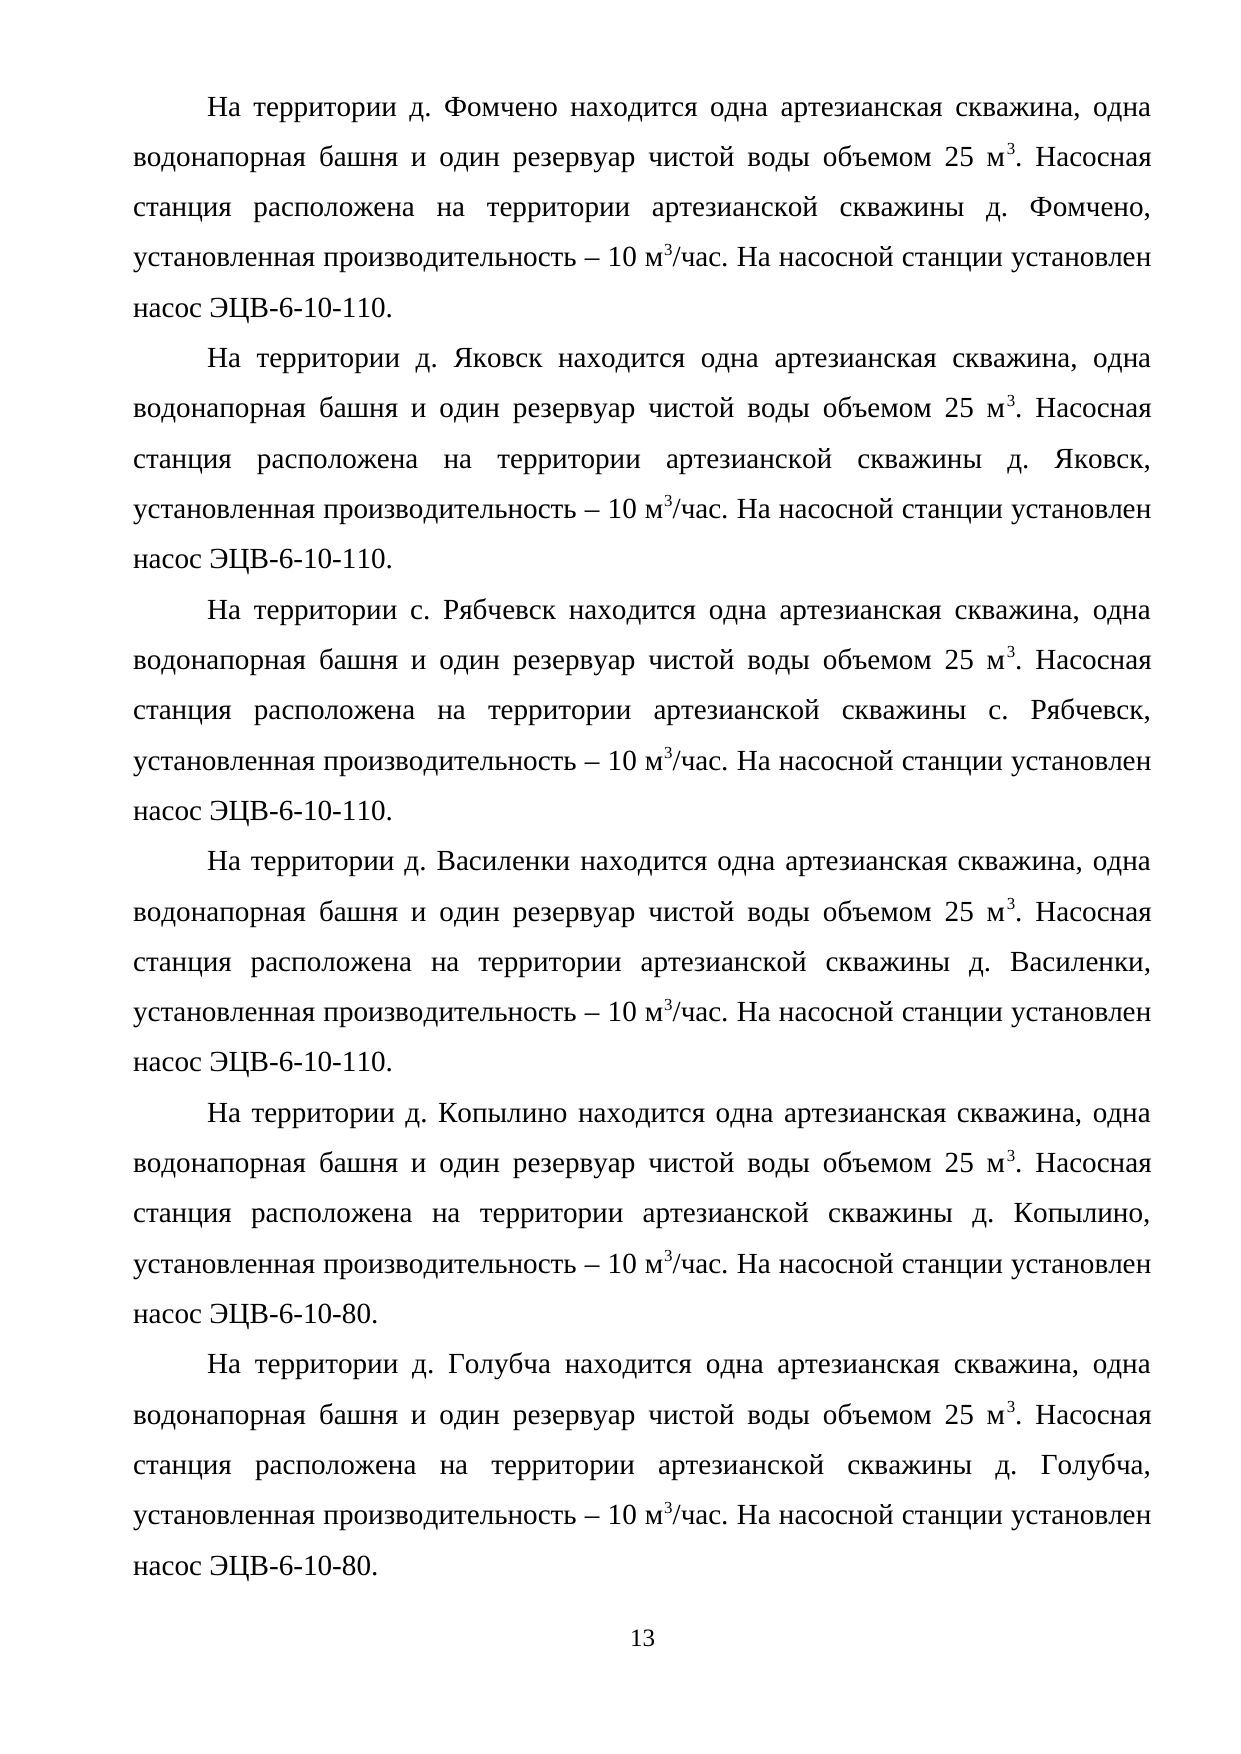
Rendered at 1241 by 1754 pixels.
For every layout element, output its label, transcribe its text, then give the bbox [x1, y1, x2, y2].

text На территории д. Копылино находится одна артезианская скважина, одна водонапорная башня и один резервуар чистой воды объемом 25 м3. Насосная станция расположена на территории артезианской скважины д. Копылино, установленная производительность – 10 м3/час. На насосной станции установлен насос ЭЦВ-6-10-80. [133, 1095, 1152, 1330]
text На территории д. Яковск находится одна артезианская скважина, одна водонапорная башня и один резервуар чистой воды объемом 25 м3. Насосная станция расположена на территории артезианской скважины д. Яковск, установленная производительность – 10 м3/час. На насосной станции установлен насос ЭЦВ-6-10-110. [133, 340, 1152, 575]
text На территории д. Фомчено находится одна артезианская скважина, одна водонапорная башня и один резервуар чистой воды объемом 25 м3. Насосная станция расположена на территории артезианской скважины д. Фомчено, установленная производительность – 10 м3/час. На насосной станции установлен насос ЭЦВ-6-10-110. [133, 89, 1152, 323]
text На территории д. Голубча находится одна артезианская скважина, одна водонапорная башня и один резервуар чистой воды объемом 25 м3. Насосная станция расположена на территории артезианской скважины д. Голубча, установленная производительность – 10 м3/час. На насосной станции установлен насос ЭЦВ-6-10-80. [133, 1346, 1152, 1581]
text На территории д. Василенки находится одна артезианская скважина, одна водонапорная башня и один резервуар чистой воды объемом 25 м3. Насосная станция расположена на территории артезианской скважины д. Василенки, установленная производительность – 10 м3/час. На насосной станции установлен насос ЭЦВ-6-10-110. [133, 843, 1152, 1078]
text На территории с. Рябчевск находится одна артезианская скважина, одна водонапорная башня и один резервуар чистой воды объемом 25 м3. Насосная станция расположена на территории артезианской скважины с. Рябчевск, установленная производительность – 10 м3/час. На насосной станции установлен насос ЭЦВ-6-10-110. [133, 592, 1152, 827]
